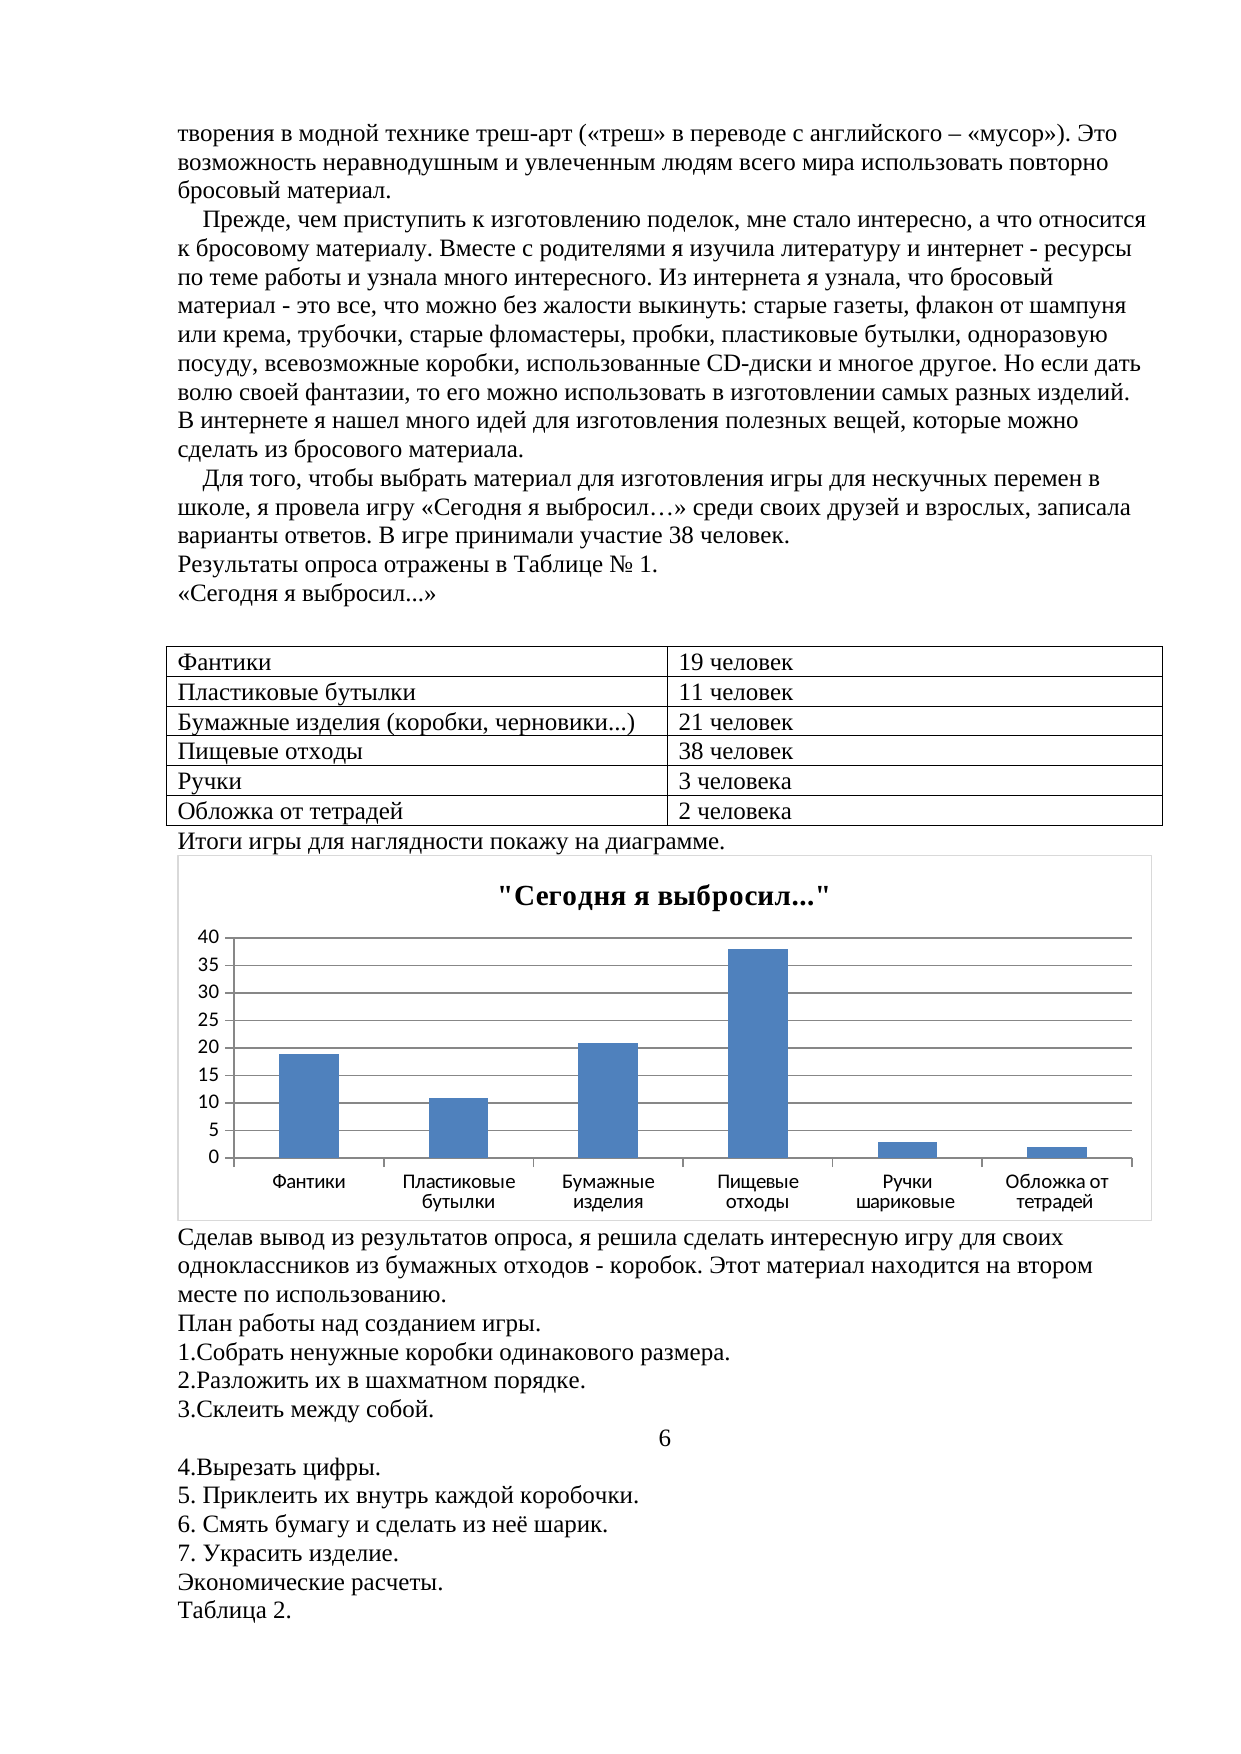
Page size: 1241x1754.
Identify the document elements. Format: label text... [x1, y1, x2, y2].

text Для того, чтобы выбрать материал для изготовления игры для нескучных перемен в школе, я провела игру «Сегодня я выбросил…» среди своих друзей и взрослых, записала варианты ответов. В игре принимали участие 38 человек. [177, 463, 1152, 549]
table_cell 21 человек [668, 707, 1162, 735]
text 5. Приклеить их внутрь каждой коробочки. [177, 1480, 1152, 1509]
text 1.Собрать ненужные коробки одинакового размера. [177, 1337, 1152, 1365]
text Экономические расчеты. [177, 1567, 1152, 1595]
text Сделав вывод из результатов опроса, я решила сделать интересную игру для своих одноклассников из бумажных отходов - коробок. Этот материал находится на втором месте по использованию. [177, 1221, 1152, 1308]
table_cell Ручки [167, 766, 667, 795]
text 6. Смять бумагу и сделать из неё шарик. [177, 1509, 1152, 1538]
text План работы над созданием игры. [177, 1308, 1152, 1337]
table_cell Бумажные изделия (коробки, черновики...) [167, 707, 667, 735]
table_cell 38 человек [668, 736, 1162, 765]
text 2.Разложить их в шахматном порядке. [177, 1365, 1152, 1394]
table_cell Пищевые отходы [167, 736, 667, 765]
text Результаты опроса отражены в Таблице № 1. [177, 549, 1152, 578]
table_cell Обложка от тетрадей [167, 796, 667, 825]
table_cell 3 человека [668, 766, 1162, 795]
text Прежде, чем приступить к изготовлению поделок, мне стало интересно, а что относится к бросовому материалу. Вместе с родителями я изучила литературу и интернет - ресурсы по теме работы и узнала много интересного. Из интернета я узнала, что бросовый материал - это все, что можно без жалости выкинуть: старые газеты, флакон от шампуня или крема, трубочки, старые фломастеры, пробки, пластиковые бутылки, одноразовую посуду, всевозможные коробки, использованные CD-диски и многое другое. Но если дать волю своей фантазии, то его можно использовать в изготовлении самых разных изделий. В интернете я нашел много идей для изготовления полезных вещей, которые можно сделать из бросового материала. [177, 204, 1152, 463]
table_cell 11 человек [668, 677, 1162, 706]
table_header 19 человек [668, 647, 1162, 676]
text 3.Склеить между собой. [177, 1394, 1152, 1423]
text 7. Украсить изделие. [177, 1538, 1152, 1567]
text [177, 118, 1152, 204]
text 6 [177, 1423, 1152, 1452]
table_cell 2 человека [668, 796, 1162, 825]
table_header Фантики [167, 647, 667, 676]
text «Сегодня я выбросил...» [177, 578, 1152, 607]
table_cell Пластиковые бутылки [167, 677, 667, 706]
text Таблица 2. [177, 1595, 1152, 1624]
text 4.Вырезать цифры. [177, 1452, 1152, 1480]
text Итоги игры для наглядности покажу на диаграмме. [177, 826, 1152, 854]
